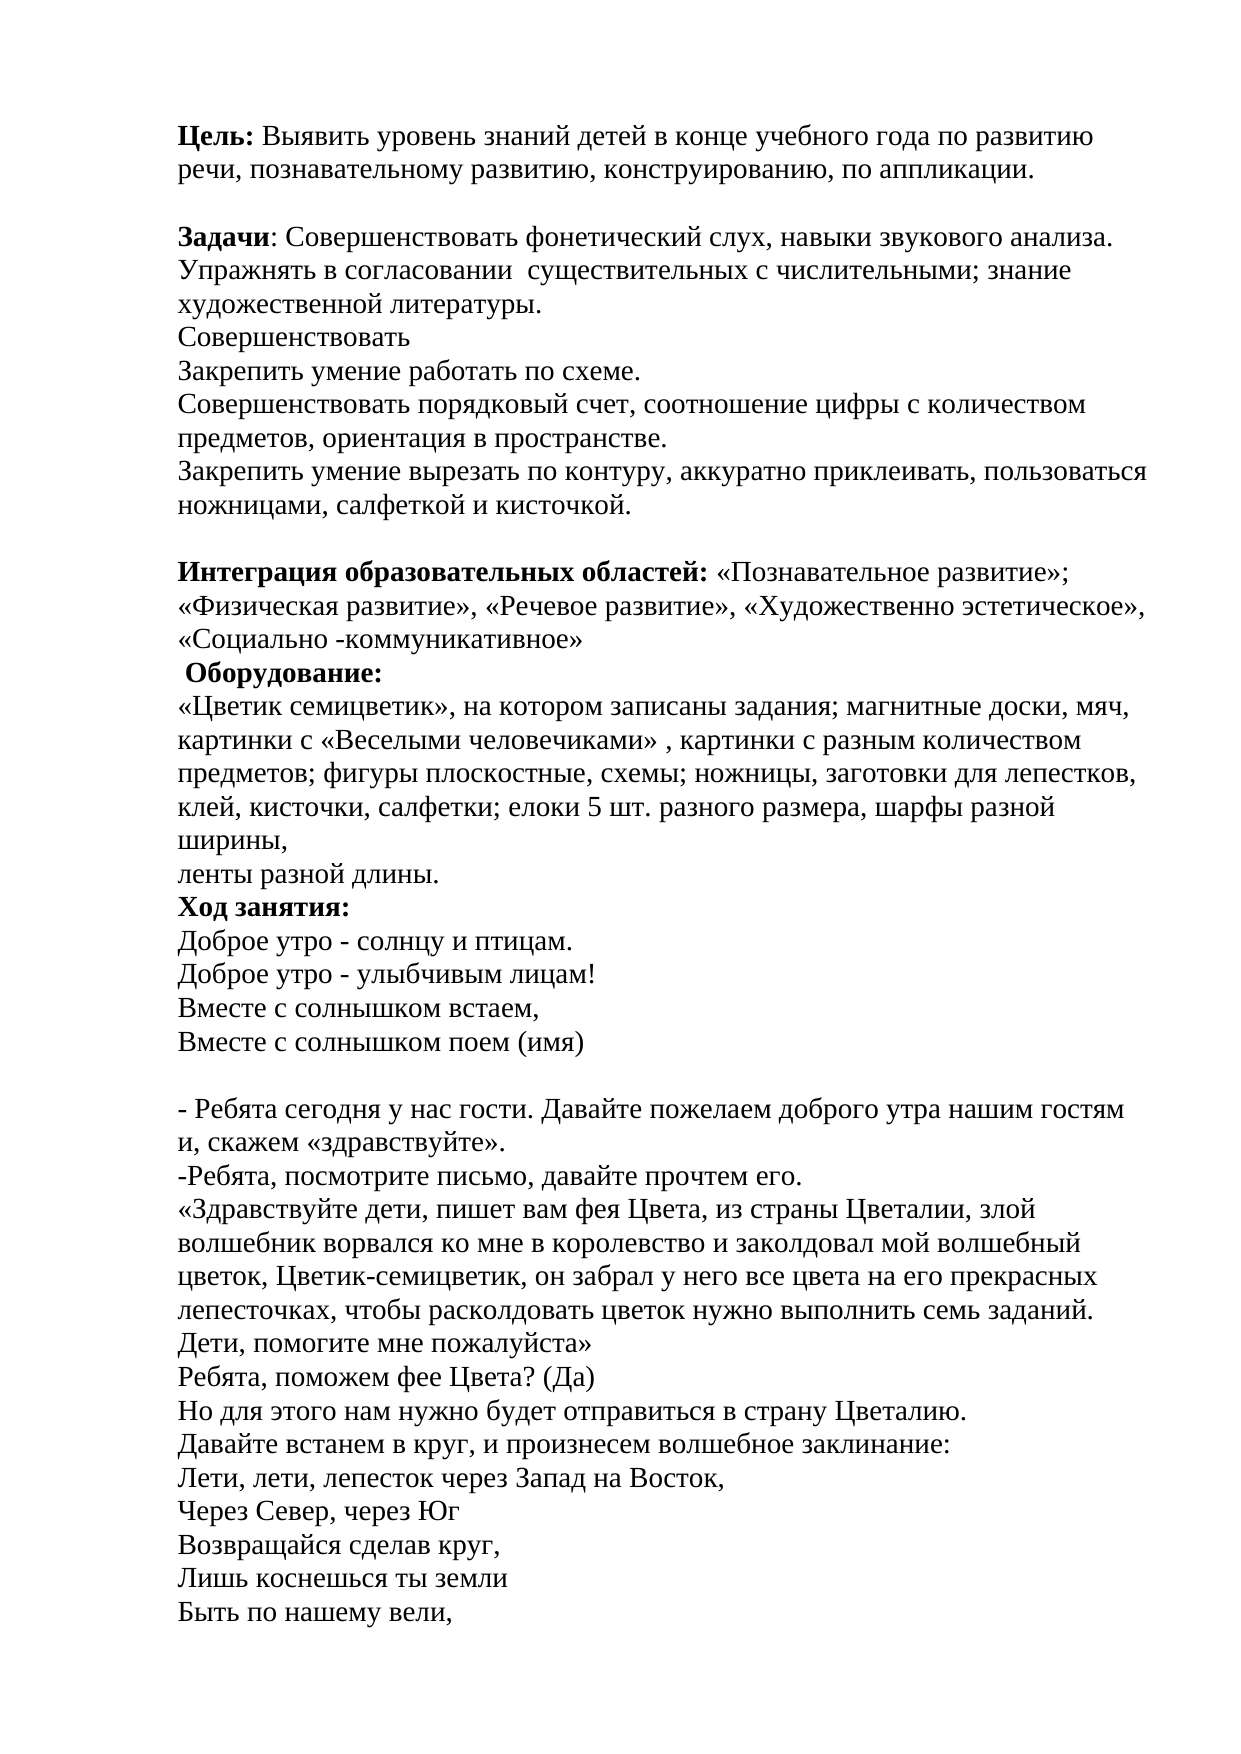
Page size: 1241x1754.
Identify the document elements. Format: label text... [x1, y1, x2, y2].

text Упражнять в согласовании существительных с числительными; знание художественной литературы. Совершенствовать Закрепить умение работать по схеме. Совершенствовать порядковый счет, соотношение цифры с количеством предметов, ориентация в пространстве. Закрепить умение вырезать по контуру, аккуратно приклеивать, пользоваться ножницами, салфеткой и кисточкой. [177, 252, 1152, 521]
text «Цветик семицветик», на котором записаны задания; магнитные доски, мяч, картинки с «Веселыми человечиками» , картинки с разным количеством предметов; фигуры плоскостные, схемы; ножницы, заготовки для лепестков, клей, кисточки, салфетки; елоки 5 шт. разного размера, шарфы разной ширины, ленты разной длины. Ход занятия: [177, 688, 1152, 923]
text Задачи: Совершенствовать фонетический слух, навыки звукового анализа. [177, 219, 1152, 252]
text Оборудование: [177, 655, 1152, 688]
text Вместе с солнышком поем (имя) [177, 1024, 1152, 1057]
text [177, 1091, 1152, 1627]
text Интеграция образовательных областей: «Познавательное развитие»; «Физическая развитие», «Речевое развитие», «Художественно эстетическое», «Социально -коммуникативное» [177, 554, 1152, 655]
text Доброе утро - улыбчивым лицам! [177, 957, 1152, 990]
text Доброе утро - солнцу и птицам. [177, 923, 1152, 957]
text Цель: Выявить уровень знаний детей в конце учебного года по развитию речи, познавательному развитию, конструированию, по аппликации. [177, 118, 1152, 185]
text Вместе с солнышком встаем, [177, 990, 1152, 1024]
